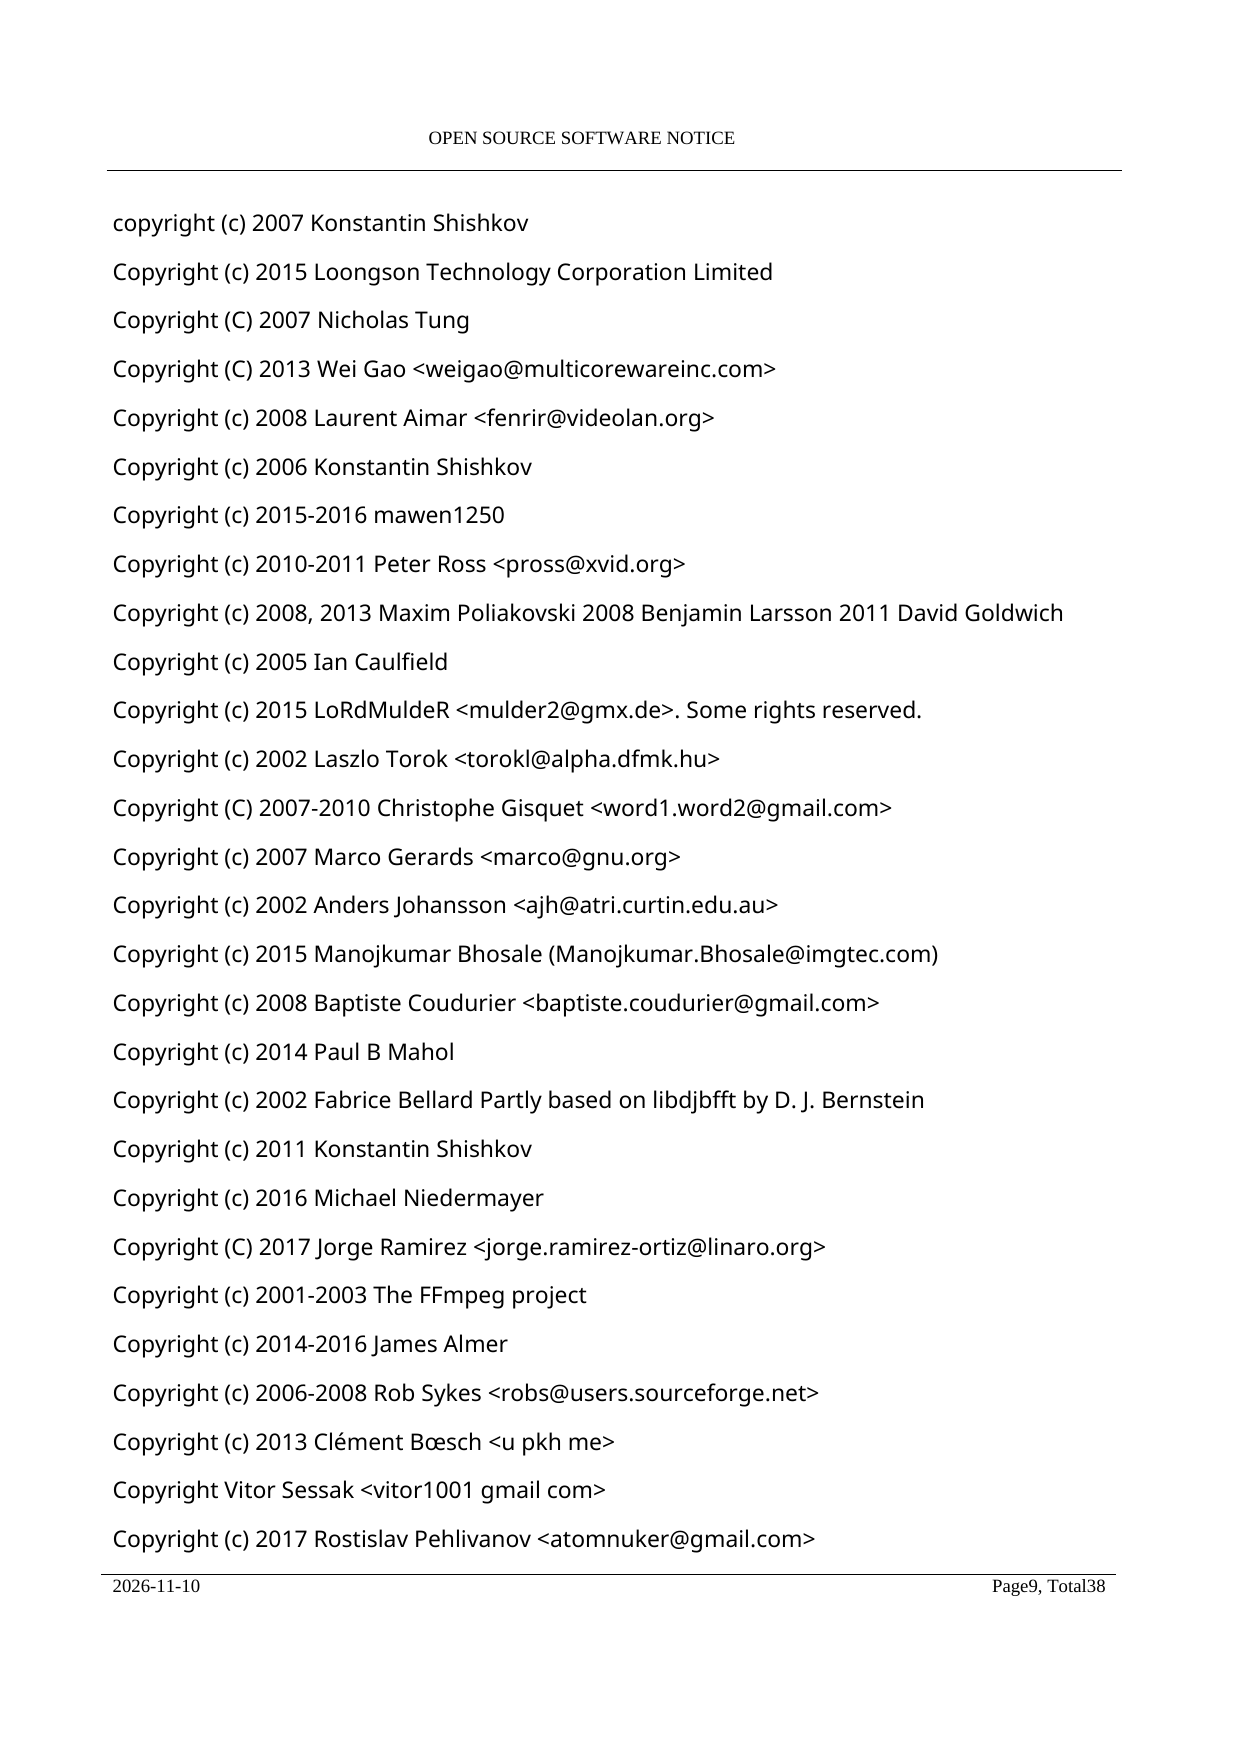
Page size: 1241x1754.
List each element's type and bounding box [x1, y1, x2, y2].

text [112, 206, 1128, 1555]
